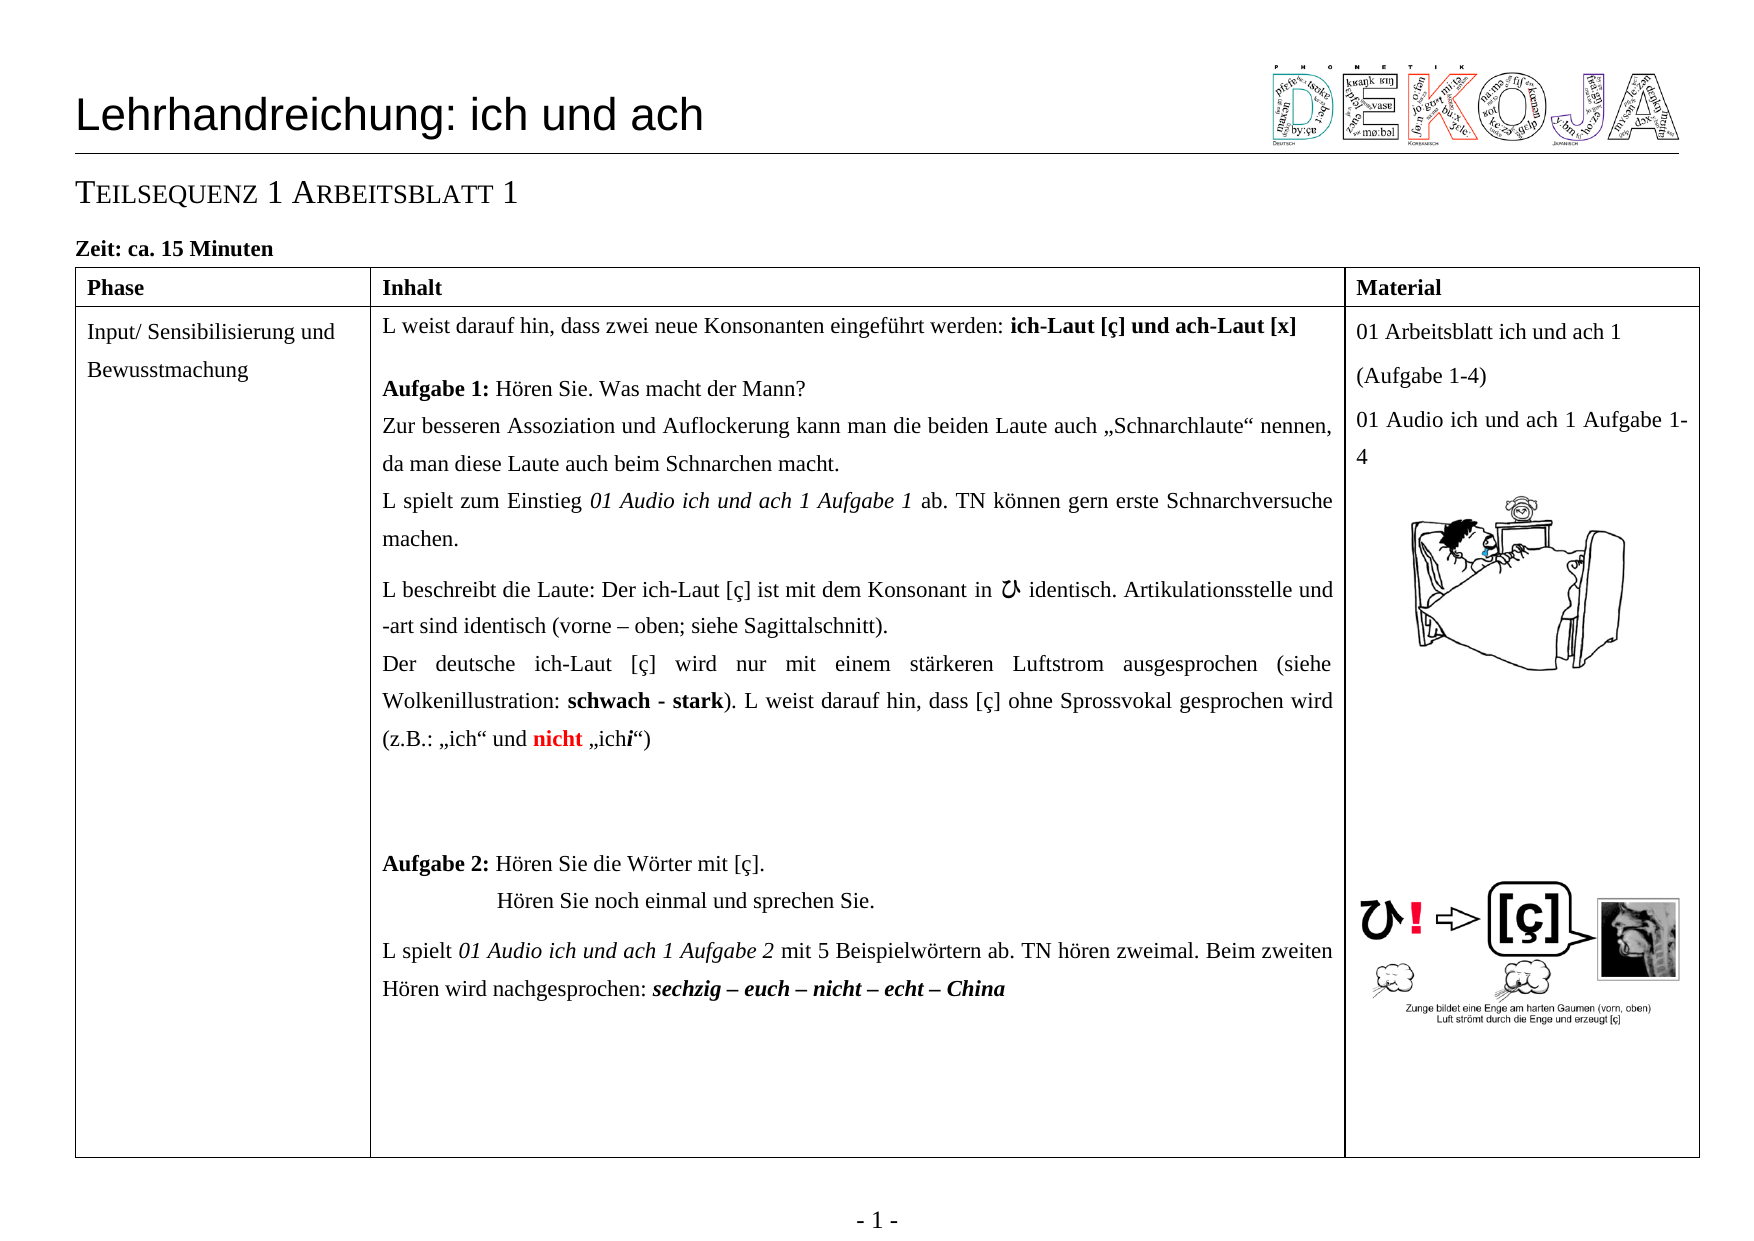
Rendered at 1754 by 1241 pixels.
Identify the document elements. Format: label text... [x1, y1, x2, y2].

picture [1271, 62, 1680, 147]
table_header Inhalt [371, 268, 1344, 306]
table_header Material [1346, 268, 1699, 306]
picture [1407, 492, 1630, 677]
picture [1354, 876, 1687, 1031]
table_header Phase [76, 268, 370, 306]
text Zeit: ca. 15 Minuten [75, 229, 1679, 267]
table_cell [76, 307, 370, 1157]
text Lehrhandreichung: ich und ach [75, 76, 1679, 153]
text Teilsequenz 1 Arbeitsblatt 1 [75, 154, 1679, 229]
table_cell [371, 307, 1344, 1157]
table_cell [1346, 307, 1699, 1157]
